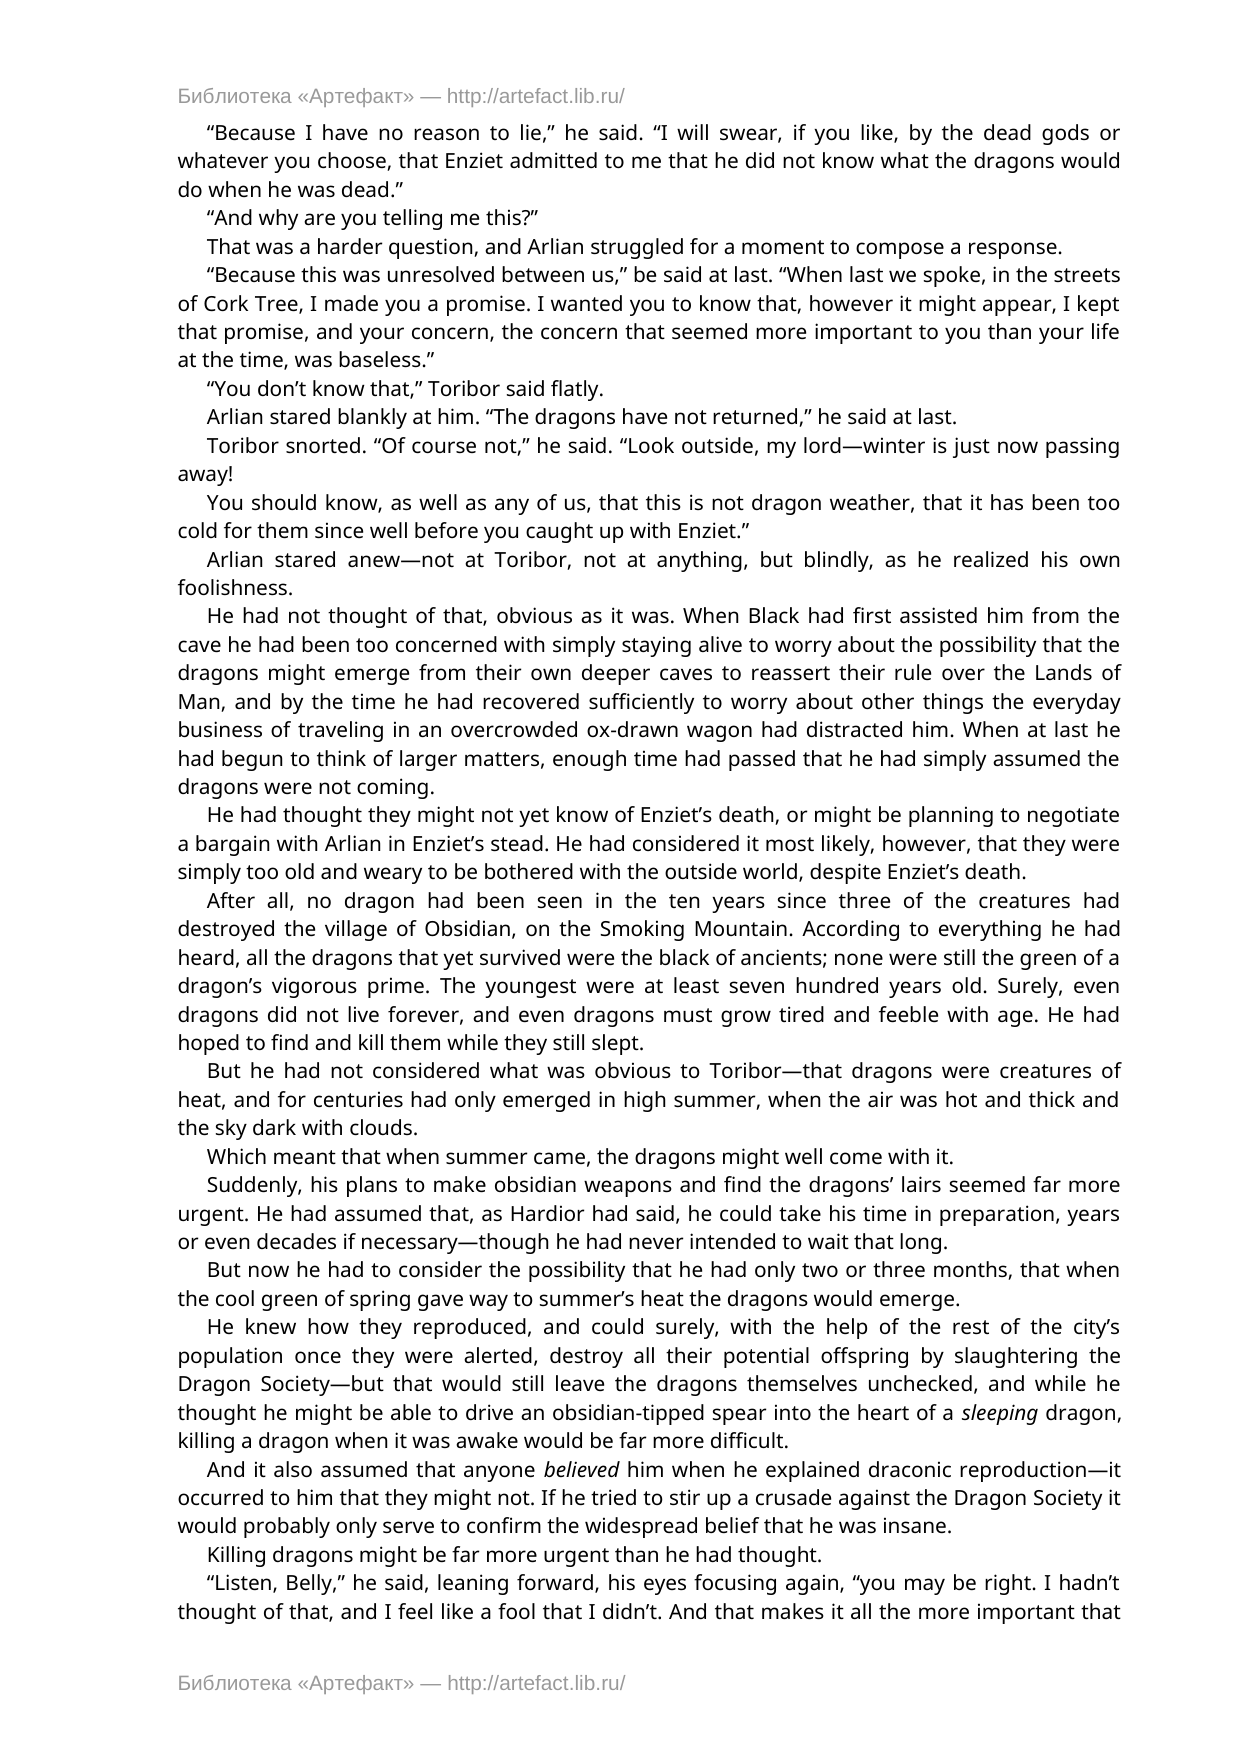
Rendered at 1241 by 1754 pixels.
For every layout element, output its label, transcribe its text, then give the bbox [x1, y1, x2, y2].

text That was a harder question, and Arlian struggled for a moment to compose a response. [177, 232, 1122, 260]
text But he had not considered what was obvious to Toribor—that dragons were creatures of heat, and for centuries had only emerged in high summer, when the air was hot and thick and the sky dark with clouds. [177, 1057, 1122, 1142]
text Toribor snorted. “Of course not,” he said. “Look outside, my lord—winter is just now passing away! [177, 431, 1122, 488]
text “Because I have no reason to lie,” he said. “I will swear, if you like, by the dead gods or whatever you choose, that Enziet admitted to me that he did not know what the dragons would do when he was dead.” [177, 118, 1122, 203]
text Arlian stared anew—not at Toribor, not at anything, but blindly, as he realized his own foolishness. [177, 545, 1122, 602]
text You should know, as well as any of us, that this is not dragon weather, that it has been too cold for them since well before you caught up with Enziet.” [177, 488, 1122, 545]
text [177, 1568, 1122, 1625]
text Killing dragons might be far more urgent than he had thought. [177, 1540, 1122, 1568]
text He knew how they reproduced, and could surely, with the help of the rest of the city’s population once they were alerted, destroy all their potential offspring by slaughtering the Dragon Society—but that would still leave the dragons themselves unchecked, and while he thought he might be able to drive an obsidian-tipped spear into the heart of a sleeping dragon, killing a dragon when it was awake would be far more difficult. [177, 1312, 1122, 1455]
text He had not thought of that, obvious as it was. When Black had first assisted him from the cave he had been too concerned with simply staying alive to worry about the possibility that the dragons might emerge from their own deeper caves to reassert their rule over the Lands of Man, and by the time he had recovered sufficiently to worry about other things the everyday business of traveling in an overcrowded ox-drawn wagon had distracted him. When at last he had begun to think of larger matters, enough time had passed that he had simply assumed the dragons were not coming. [177, 602, 1122, 801]
text Which meant that when summer came, the dragons might well come with it. [177, 1142, 1122, 1170]
text But now he had to consider the possibility that he had only two or three months, that when the cool green of spring gave way to summer’s heat the dragons would emerge. [177, 1256, 1122, 1312]
text Arlian stared blankly at him. “The dragons have not returned,” he said at last. [177, 402, 1122, 431]
text “And why are you telling me this?” [177, 203, 1122, 232]
text “You don’t know that,” Toribor said flatly. [177, 374, 1122, 402]
text And it also assumed that anyone believed him when he explained draconic reproduction—it occurred to him that they might not. If he tried to stir up a crusade against the Dragon Society it would probably only serve to confirm the widespread belief that he was insane. [177, 1455, 1122, 1540]
text He had thought they might not yet know of Enziet’s death, or might be planning to negotiate a bargain with Arlian in Enziet’s stead. He had considered it most likely, however, that they were simply too old and weary to be bothered with the outside world, despite Enziet’s death. [177, 801, 1122, 886]
text After all, no dragon had been seen in the ten years since three of the creatures had destroyed the village of Obsidian, on the Smoking Mountain. According to everything he had heard, all the dragons that yet survived were the black of ancients; none were still the green of a dragon’s vigorous prime. The youngest were at least seven hundred years old. Surely, even dragons did not live forever, and even dragons must grow tired and feeble with age. He had hoped to find and kill them while they still slept. [177, 886, 1122, 1057]
text Suddenly, his plans to make obsidian weapons and find the dragons’ lairs seemed far more urgent. He had assumed that, as Hardior had said, he could take his time in preparation, years or even decades if necessary—though he had never intended to wait that long. [177, 1170, 1122, 1256]
text “Because this was unresolved between us,” be said at last. “When last we spoke, in the streets of Cork Tree, I made you a promise. I wanted you to know that, however it might appear, I kept that promise, and your concern, the concern that seemed more important to you than your life at the time, was baseless.” [177, 260, 1122, 374]
